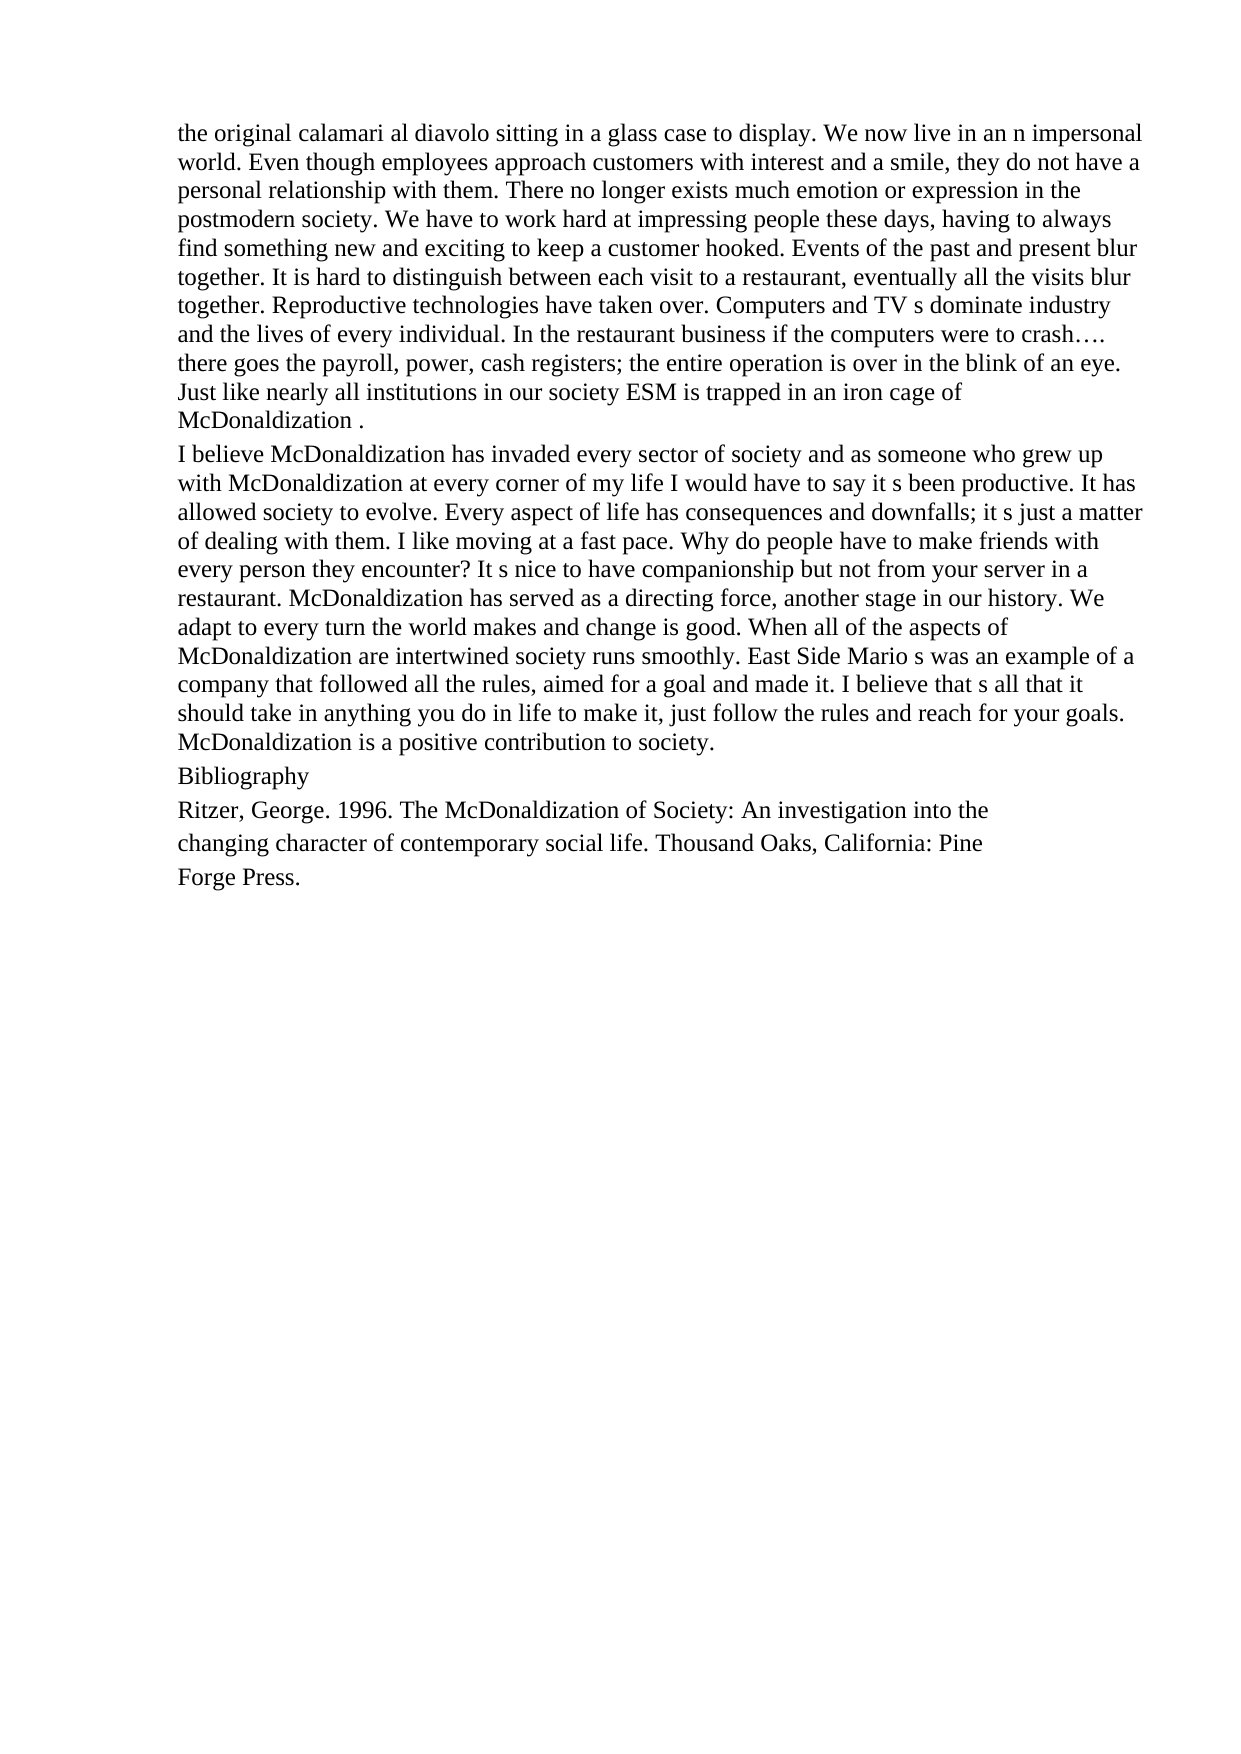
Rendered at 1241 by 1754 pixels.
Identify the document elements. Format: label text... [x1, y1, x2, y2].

text I believe McDonaldization has invaded every sector of society and as someone who grew up with McDonaldization at every corner of my life I would have to say it s been productive. It has allowed society to evolve. Every aspect of life has consequences and downfalls; it s just a matter of dealing with them. I like moving at a fast pace. Why do people have to make friends with every person they encounter? It s nice to have companionship but not from your server in a restaurant. McDonaldization has served as a directing force, another stage in our history. We adapt to every turn the world makes and change is good. When all of the aspects of McDonaldization are intertwined society runs smoothly. East Side Mario s was an example of a company that followed all the rules, aimed for a goal and made it. I believe that s all that it should take in anything you do in life to make it, just follow the rules and reach for your goals. McDonaldization is a positive contribution to society. [177, 439, 1152, 756]
text Ritzer, George. 1996. The McDonaldization of Society: An investigation into the [177, 795, 1152, 823]
text changing character of contemporary social life. Thousand Oaks, California: Pine [177, 828, 1152, 857]
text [177, 118, 1152, 434]
text Forge Press. [177, 862, 1152, 891]
text Bibliography [177, 761, 1152, 789]
